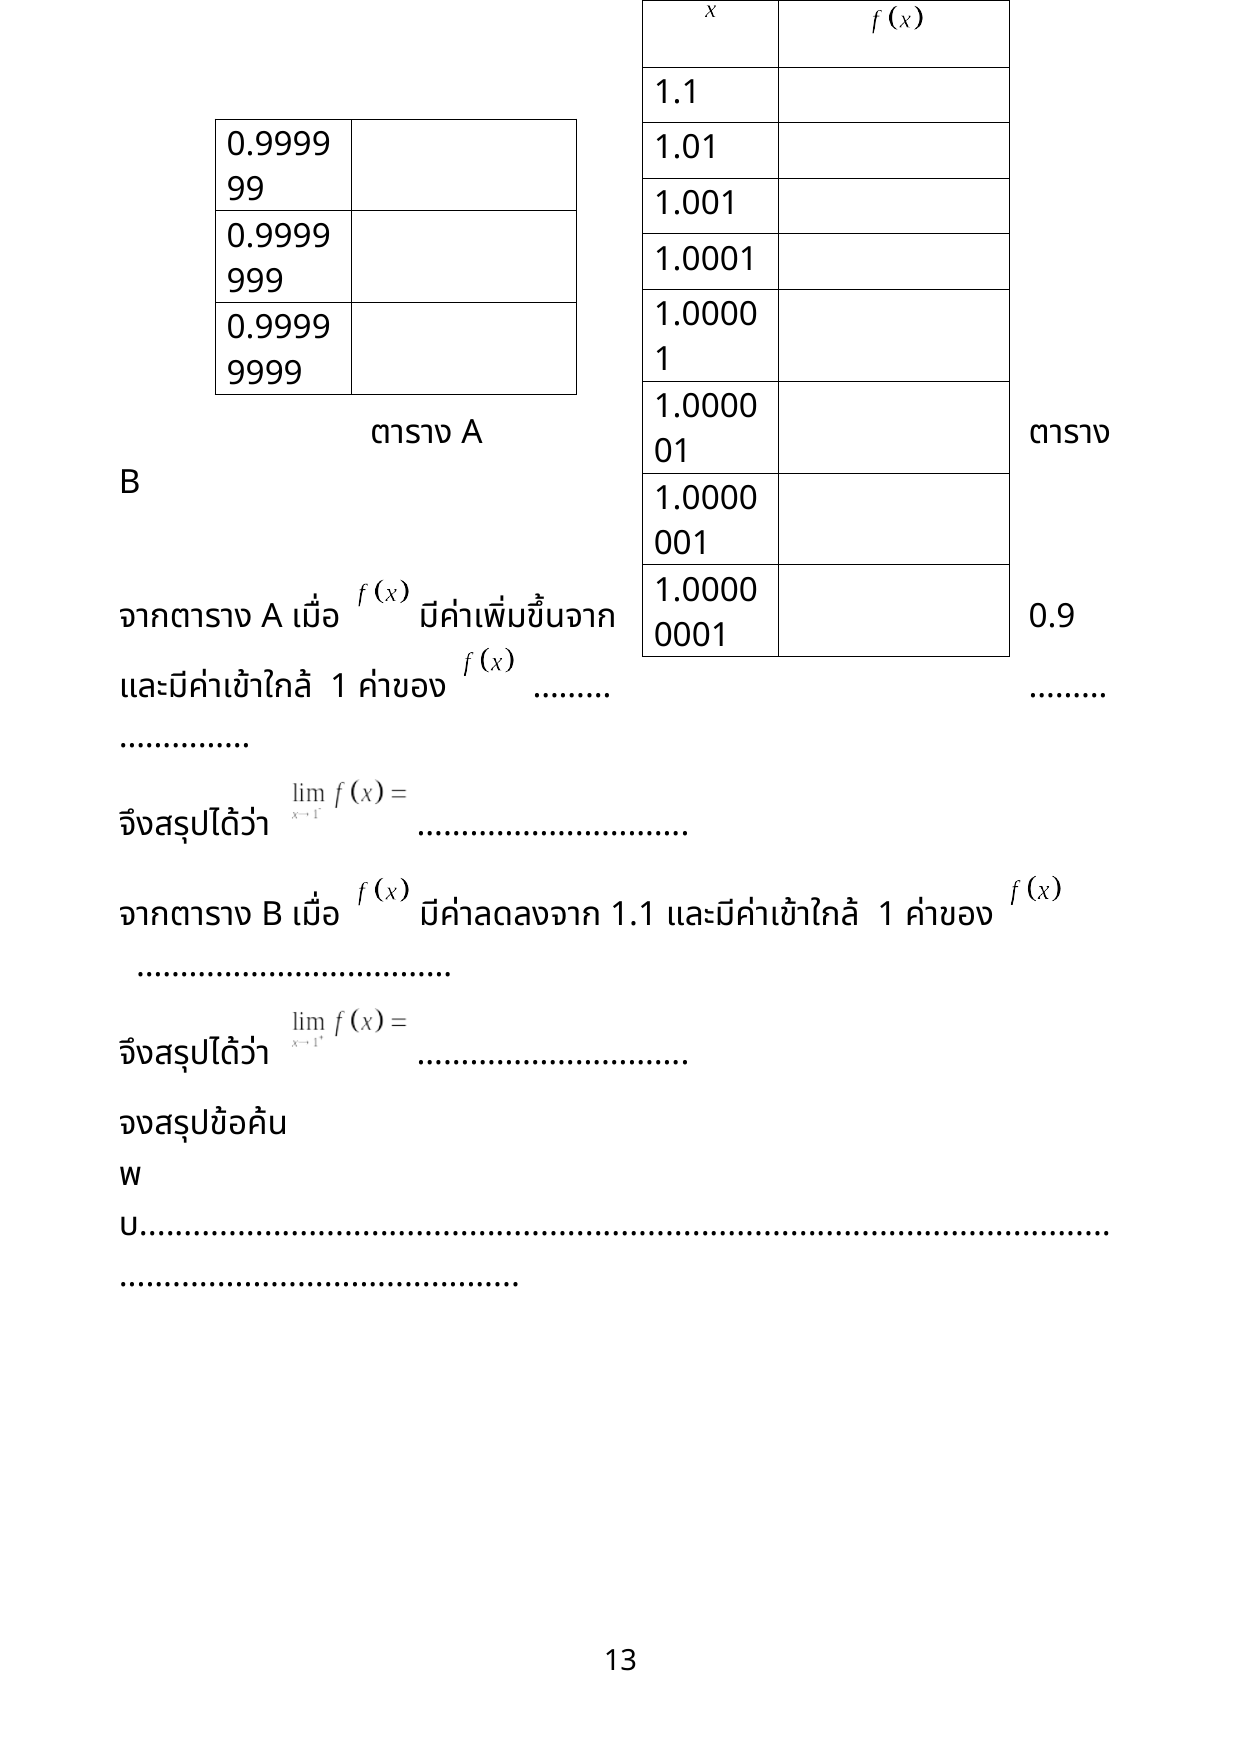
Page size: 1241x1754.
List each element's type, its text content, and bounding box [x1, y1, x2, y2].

text จึงสรุปได้ว่า …………………………. [118, 775, 1122, 851]
table_cell 0.999999 [216, 120, 351, 210]
text จึงสรุปได้ว่า …………………………. [118, 1003, 1122, 1079]
table_cell 0.99999999 [216, 303, 351, 394]
table_cell [779, 234, 1009, 289]
text จงสรุปข้อค้นพบ.......................................................................................................................................................... [118, 1099, 1122, 1296]
table_cell [779, 382, 1009, 472]
table_cell 0.9999999 [216, 211, 351, 302]
table_cell 1.1 [643, 68, 778, 122]
text ตาราง A ตาราง B [1010, 408, 1122, 504]
table_cell 1.000001 [643, 382, 778, 472]
text จากตาราง A เมื่อ มีค่าเพิ่มขึ้นจาก 0.9 และมีค่าเข้าใกล้ 1 ค่าของ …………………………… [118, 574, 1122, 762]
table_cell 1.00000001 [643, 565, 778, 656]
table_cell [352, 120, 576, 210]
table_header [643, 1, 778, 67]
table_cell [779, 290, 1009, 381]
table_cell 1.00001 [643, 290, 778, 381]
table_cell 1.001 [643, 179, 778, 233]
table_cell 1.01 [643, 123, 778, 178]
table_header [779, 1, 1009, 67]
table_cell [352, 211, 576, 302]
table_cell [779, 474, 1009, 564]
table_cell [779, 565, 1009, 656]
table_cell [779, 123, 1009, 178]
text ตาราง A ตาราง B [118, 408, 642, 504]
table_cell [352, 303, 576, 394]
table_cell 1.0001 [643, 234, 778, 289]
table_cell [779, 179, 1009, 233]
table_cell [779, 68, 1009, 122]
table_cell 1.0000001 [643, 474, 778, 564]
text จากตาราง B เมื่อ มีค่าลดลงจาก 1.1 และมีค่าเข้าใกล้ 1 ค่าของ ……………………………… [118, 871, 1122, 991]
